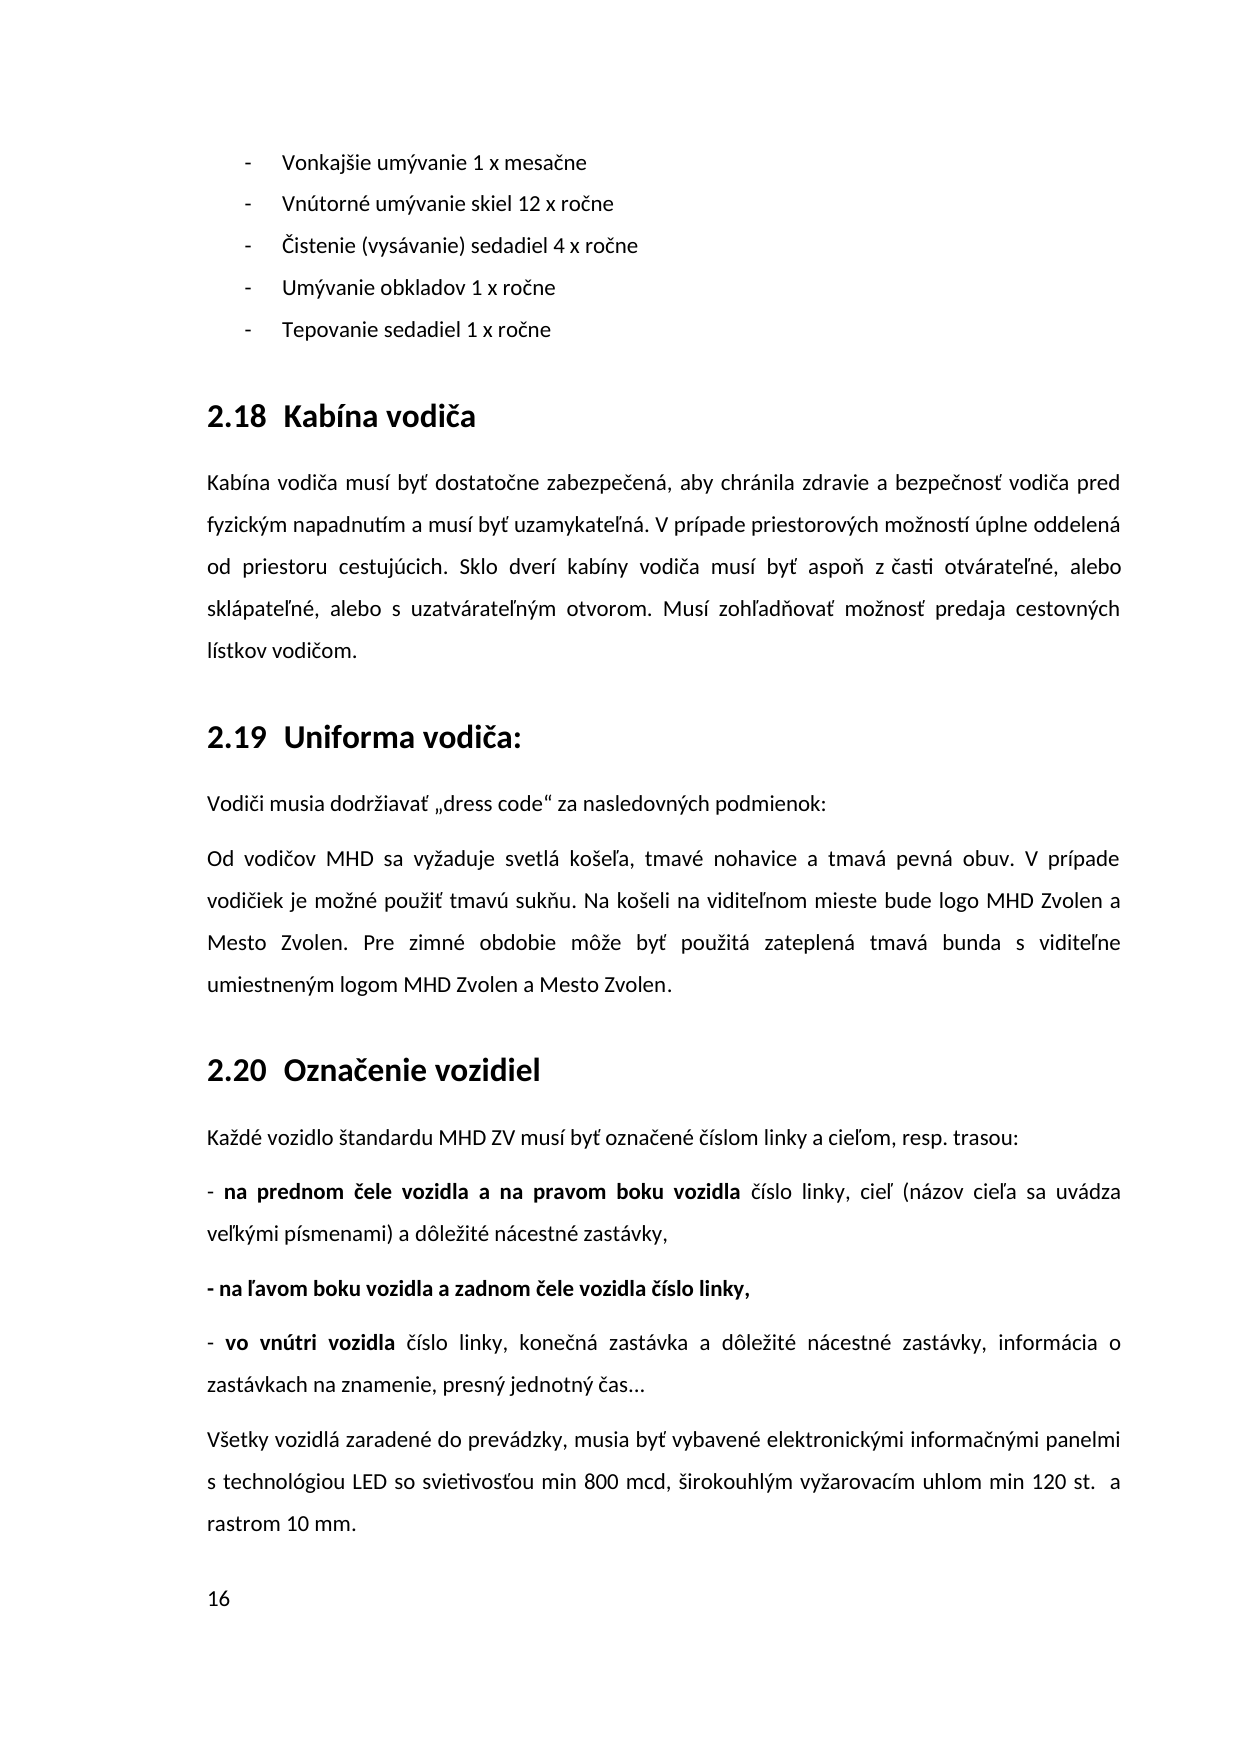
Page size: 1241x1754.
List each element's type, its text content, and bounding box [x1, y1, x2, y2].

text Všetky vozidlá zaradené do prevádzky, musia byť vybavené elektronickými informačnými panelmi s technológiou LED so svietivosťou min 800 mcd, širokouhlým vyžarovacím uhlom min 120 st. a rastrom 10 mm. [207, 1425, 1122, 1537]
text - vo vnútri vozidla číslo linky, konečná zastávka a dôležité nácestné zastávky, informácia o zastávkach na znamenie, presný jednotný čas... [207, 1328, 1122, 1398]
subtitle Označenie vozidiel [207, 1049, 1122, 1090]
list Čistenie (vysávanie) sedadiel 4 x ročne [244, 232, 1122, 259]
list Vonkajšie umývanie 1 x mesačne [244, 148, 1122, 176]
text Kabína vodiča musí byť dostatočne zabezpečená, aby chránila zdravie a bezpečnosť vodiča pred fyzickým napadnutím a musí byť uzamykateľná. V prípade priestorových možností úplne oddelená od priestoru cestujúcich. Sklo dverí kabíny vodiča musí byť aspoň z časti otvárateľné, alebo sklápateľné, alebo s uzatvárateľným otvorom. Musí zohľadňovať možnosť predaja cestovných lístkov vodičom. [207, 468, 1122, 664]
list Tepovanie sedadiel 1 x ročne [244, 316, 1122, 343]
list Vnútorné umývanie skiel 12 x ročne [244, 189, 1122, 218]
text - na ľavom boku vozidla a zadnom čele vozidla číslo linky, [207, 1274, 1122, 1302]
list Umývanie obkladov 1 x ročne [244, 273, 1122, 302]
text Každé vozidlo štandardu MHD ZV musí byť označené číslom linky a cieľom, resp. trasou: [207, 1123, 1122, 1151]
text Od vodičov MHD sa vyžaduje svetlá košeľa, tmavé nohavice a tmavá pevná obuv. V prípade vodičiek je možné použiť tmavú sukňu. Na košeli na viditeľnom mieste bude logo MHD Zvolen a Mesto Zvolen. Pre zimné obdobie môže byť použitá zateplená tmavá bunda s viditeľne umiestneným logom MHD Zvolen a Mesto Zvolen. [207, 844, 1122, 998]
subtitle Kabína vodiča [207, 395, 1122, 436]
subtitle Uniforma vodiča: [207, 716, 1122, 757]
text - na prednom čele vozidla a na pravom boku vozidla číslo linky, cieľ (názov cieľa sa uvádza veľkými písmenami) a dôležité nácestné zastávky, [207, 1177, 1122, 1247]
text Vodiči musia dodržiavať „dress code“ za nasledovných podmienok: [207, 789, 1122, 817]
